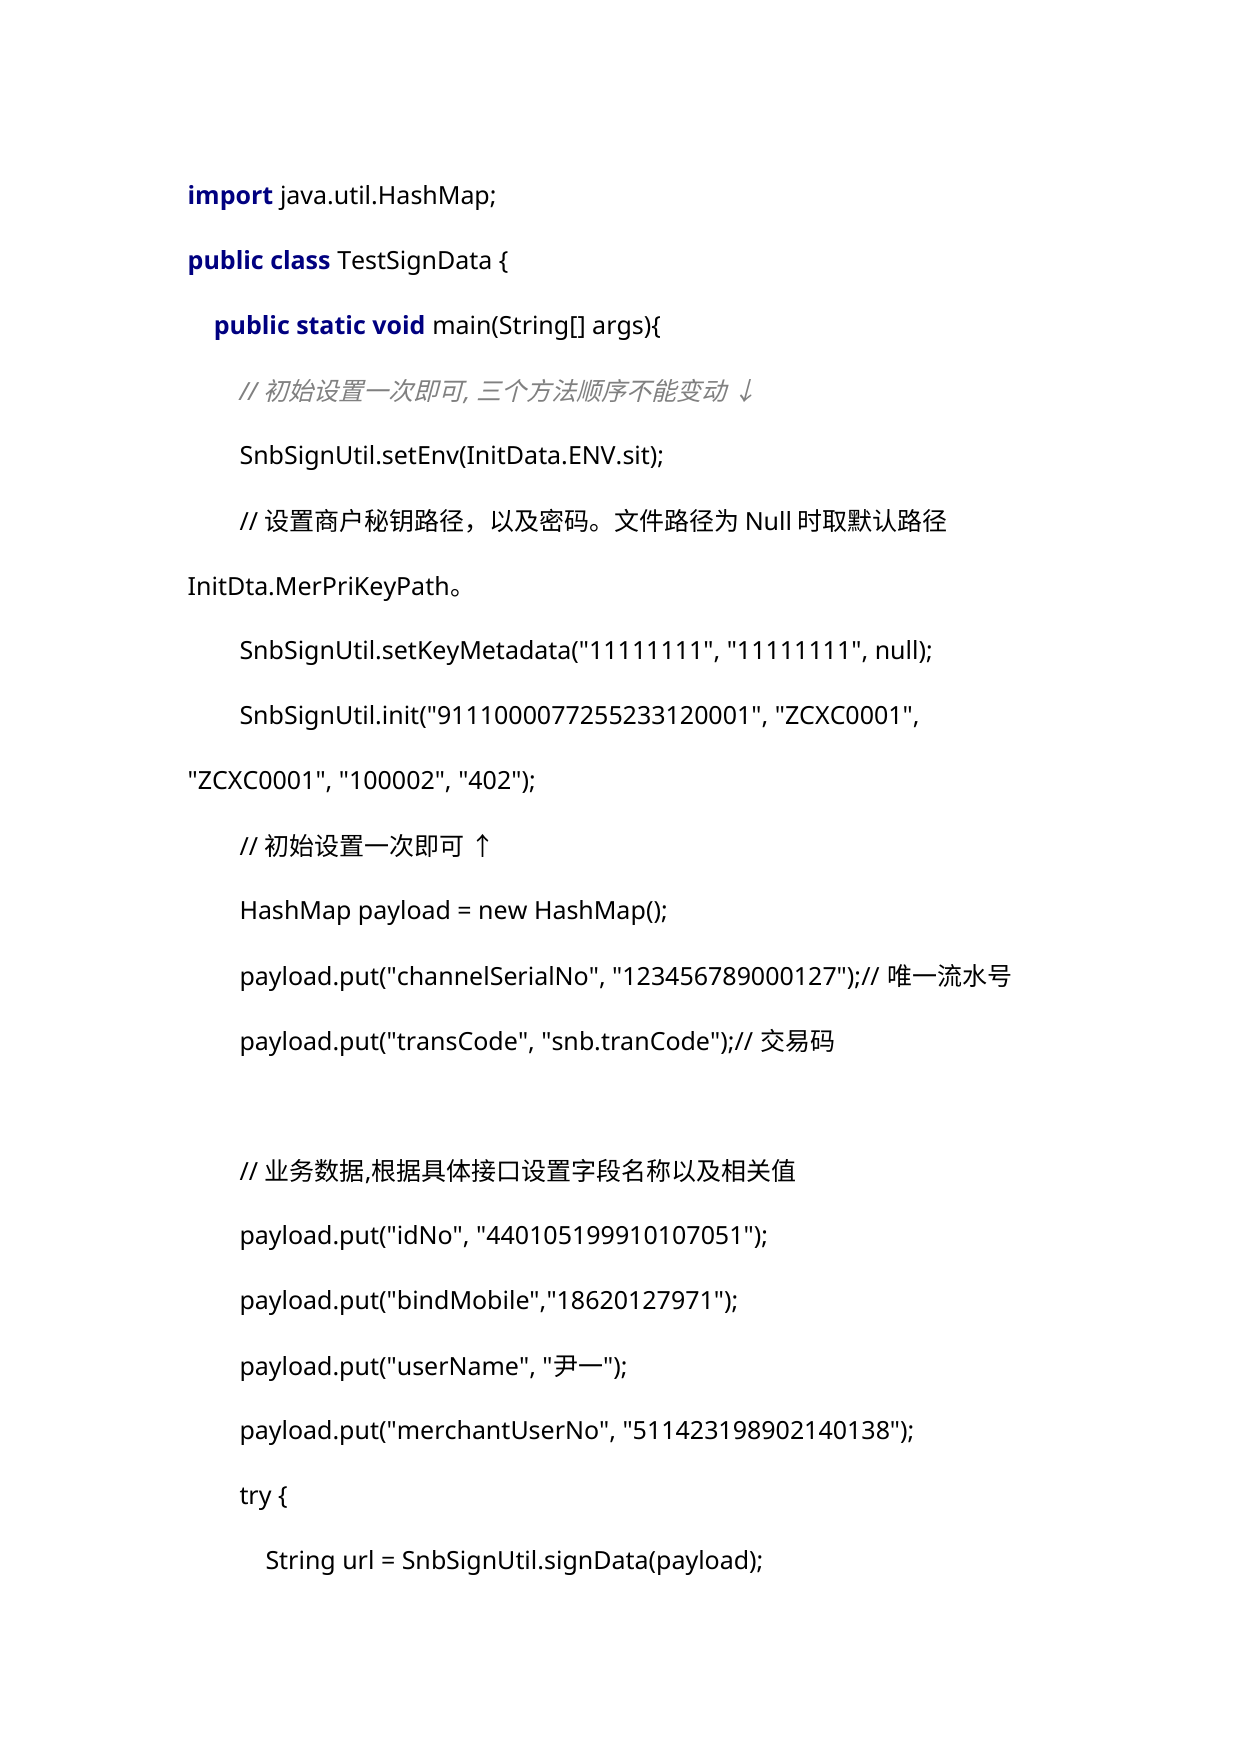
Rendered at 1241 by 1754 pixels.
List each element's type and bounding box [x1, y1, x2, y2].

text [187, 162, 1053, 1592]
